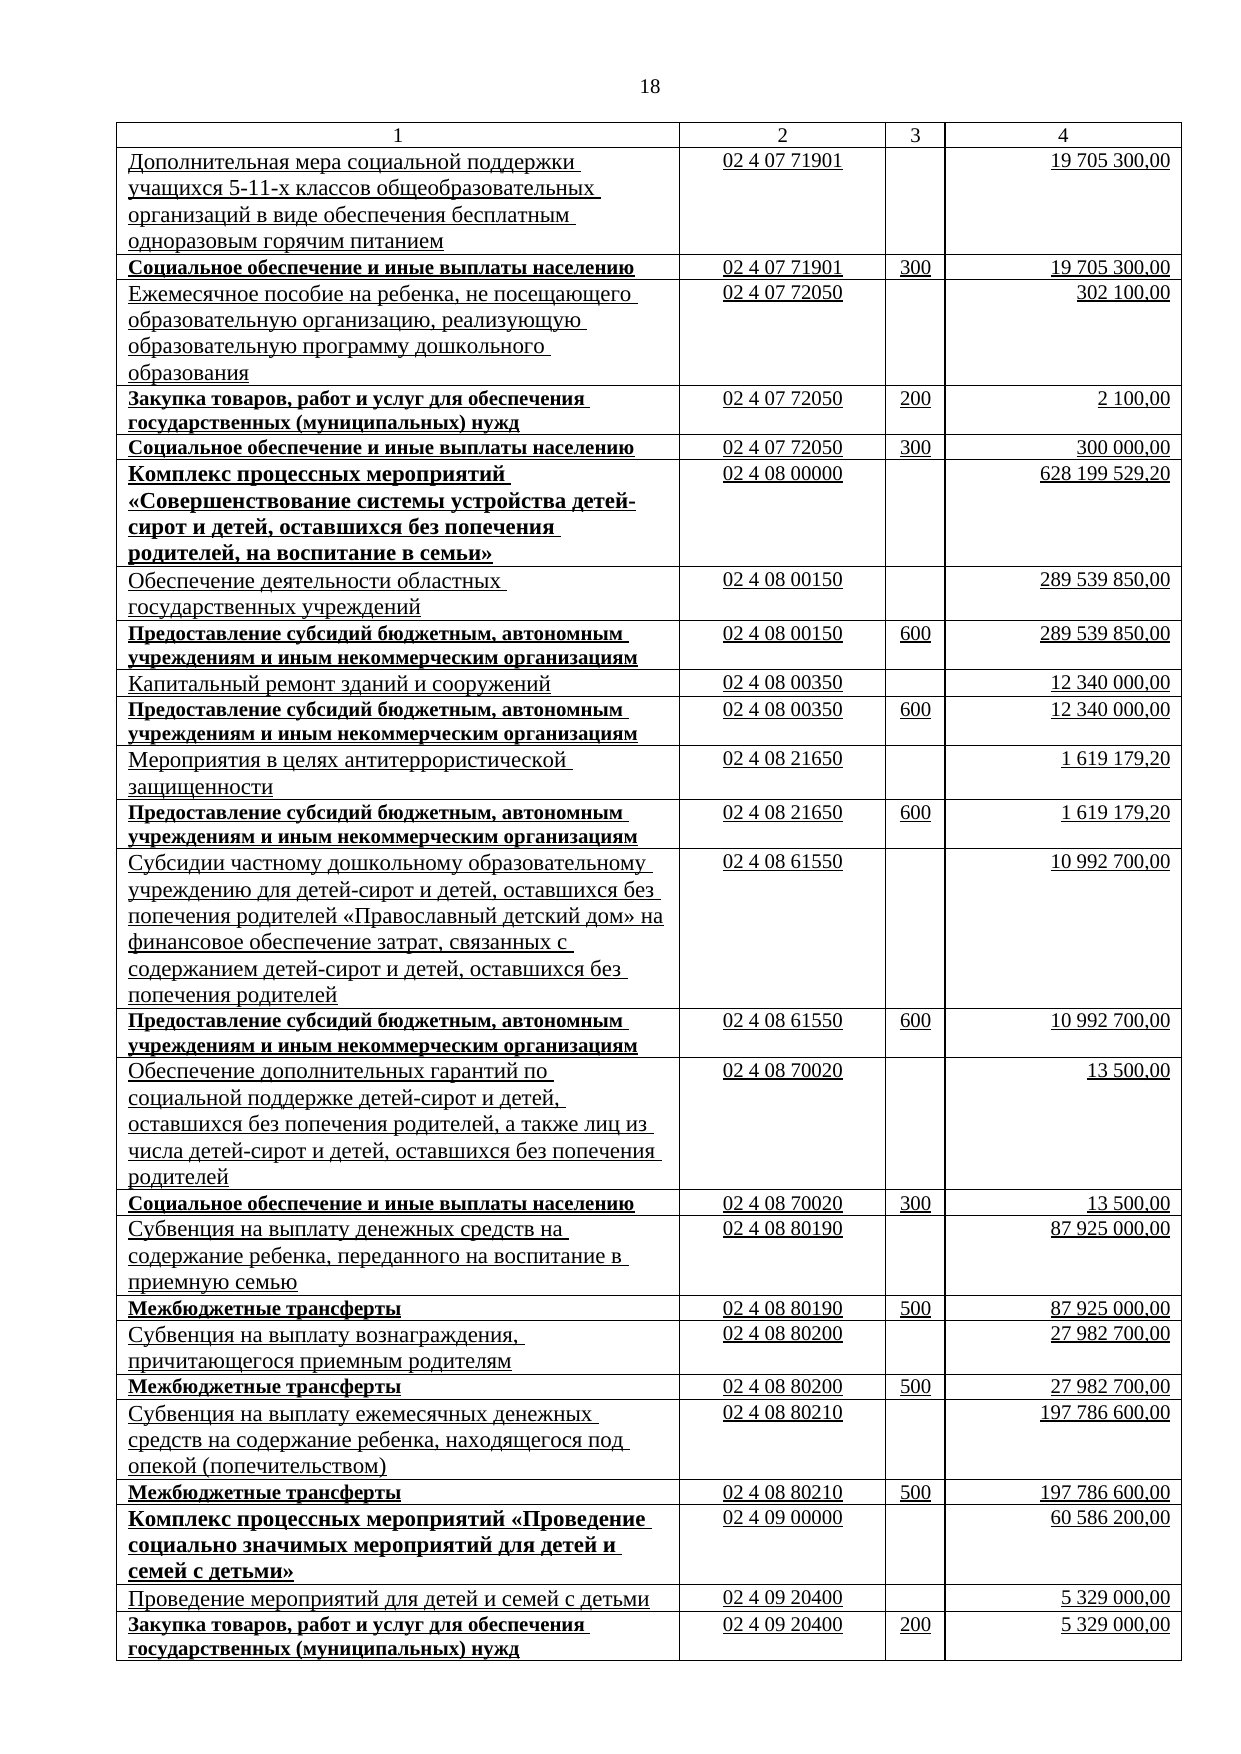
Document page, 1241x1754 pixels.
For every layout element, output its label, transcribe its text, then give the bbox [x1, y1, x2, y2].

table_cell 500 [886, 1375, 944, 1398]
table_cell 300 [886, 255, 944, 279]
table_cell Предоставление субсидий бюджетным, автономным учреждениям и иным некоммерческим организациям [117, 621, 679, 669]
table_cell 27 982 700,00 [946, 1375, 1181, 1398]
table_cell 02 4 07 72050 [680, 435, 885, 459]
table_cell [886, 148, 944, 253]
table_cell 600 [886, 800, 944, 848]
table_cell 27 982 700,00 [946, 1321, 1181, 1373]
table_cell 300 [886, 435, 944, 459]
table_cell 302 100,00 [946, 280, 1181, 385]
table_cell 02 4 08 61550 [680, 1009, 885, 1057]
table_cell 02 4 08 80200 [680, 1321, 885, 1373]
table_cell 300 [886, 1190, 944, 1214]
table_cell [886, 1585, 944, 1611]
table_cell 60 586 200,00 [946, 1505, 1181, 1584]
table_cell 02 4 08 80190 [680, 1296, 885, 1320]
table_cell Субвенция на выплату денежных средств на содержание ребенка, переданного на воспитание в приемную семью [117, 1216, 679, 1294]
table_cell 500 [886, 1480, 944, 1504]
table_cell 02 4 07 71901 [680, 255, 885, 279]
table_cell 02 4 08 00350 [680, 670, 885, 696]
table_cell 10 992 700,00 [946, 849, 1181, 1007]
table_cell 628 199 529,20 [946, 460, 1181, 566]
table_cell 10 992 700,00 [946, 1009, 1181, 1057]
table_cell 02 4 08 00000 [680, 460, 885, 566]
table_cell 1 619 179,20 [946, 746, 1181, 799]
table_cell Субсидии частному дошкольному образовательному учреждению для детей-сирот и детей, оставшихся без попечения родителей «Православный детский дом» на финансовое обеспечение затрат, связанных с содержанием детей-сирот и детей, оставшихся без попечения родителей [117, 849, 679, 1007]
table_cell Предоставление субсидий бюджетным, автономным учреждениям и иным некоммерческим организациям [117, 697, 679, 745]
table_cell [886, 280, 944, 385]
table_cell Проведение мероприятий для детей и семей с детьми [117, 1585, 679, 1611]
table_cell 2 100,00 [946, 386, 1181, 434]
table_cell 02 4 08 70020 [680, 1058, 885, 1189]
table_cell 02 4 08 70020 [680, 1190, 885, 1214]
table_cell 02 4 08 00150 [680, 567, 885, 619]
table_cell 197 786 600,00 [946, 1480, 1181, 1504]
table_cell 200 [886, 1612, 944, 1660]
table_cell Межбюджетные трансферты [117, 1375, 679, 1398]
table_cell 02 4 08 80210 [680, 1480, 885, 1504]
table_cell 87 925 000,00 [946, 1296, 1181, 1320]
table_cell 1 619 179,20 [946, 800, 1181, 848]
table_cell [886, 1505, 944, 1584]
table_cell Социальное обеспечение и иные выплаты населению [117, 435, 679, 459]
table_cell 87 925 000,00 [946, 1216, 1181, 1294]
table_cell 19 705 300,00 [946, 255, 1181, 279]
table_cell Предоставление субсидий бюджетным, автономным учреждениям и иным некоммерческим организациям [117, 1009, 679, 1057]
table_cell 19 705 300,00 [946, 148, 1181, 253]
table_cell 02 4 08 80210 [680, 1400, 885, 1479]
table_header 4 [946, 123, 1181, 147]
table_cell 300 000,00 [946, 435, 1181, 459]
table_cell Социальное обеспечение и иные выплаты населению [117, 255, 679, 279]
table_cell 02 4 08 00350 [680, 697, 885, 745]
table_cell 02 4 08 21650 [680, 746, 885, 799]
table_cell [886, 1400, 944, 1479]
table_cell 200 [886, 386, 944, 434]
table_cell Обеспечение дополнительных гарантий по социальной поддержке детей-сирот и детей, оставшихся без попечения родителей, а также лиц из числа детей-сирот и детей, оставшихся без попечения родителей [117, 1058, 679, 1189]
table_cell 500 [886, 1296, 944, 1320]
table_cell Ежемесячное пособие на ребенка, не посещающего образовательную организацию, реализующую образовательную программу дошкольного образования [117, 280, 679, 385]
table_cell Межбюджетные трансферты [117, 1296, 679, 1320]
table_cell Субвенция на выплату ежемесячных денежных средств на содержание ребенка, находящегося под опекой (попечительством) [117, 1400, 679, 1479]
table_cell Социальное обеспечение и иные выплаты населению [117, 1190, 679, 1214]
table_cell Предоставление субсидий бюджетным, автономным учреждениям и иным некоммерческим организациям [117, 800, 679, 848]
table_cell Мероприятия в целях антитеррористической защищенности [117, 746, 679, 799]
table_header 2 [680, 123, 885, 147]
table_cell 289 539 850,00 [946, 567, 1181, 619]
table_cell Комплекс процессных мероприятий «Проведение социально значимых мероприятий для детей и семей с детьми» [117, 1505, 679, 1584]
table_cell 197 786 600,00 [946, 1400, 1181, 1479]
table_header 3 [886, 123, 944, 147]
table_cell Капитальный ремонт зданий и сооружений [117, 670, 679, 696]
table_cell [886, 1058, 944, 1189]
table_cell 289 539 850,00 [946, 621, 1181, 669]
table_cell Закупка товаров, работ и услуг для обеспечения государственных (муниципальных) нужд [117, 1612, 679, 1660]
table_cell 600 [886, 697, 944, 745]
table_cell [886, 670, 944, 696]
table_cell 02 4 09 20400 [680, 1612, 885, 1660]
table_cell 02 4 08 80200 [680, 1375, 885, 1398]
table_cell 12 340 000,00 [946, 697, 1181, 745]
table_cell Комплекс процессных мероприятий «Совершенствование системы устройства детей-сирот и детей, оставшихся без попечения родителей, на воспитание в семьи» [117, 460, 679, 566]
table_cell 5 329 000,00 [946, 1585, 1181, 1611]
table_cell 5 329 000,00 [946, 1612, 1181, 1660]
table_cell [886, 746, 944, 799]
table_cell 12 340 000,00 [946, 670, 1181, 696]
table_cell 02 4 07 72050 [680, 386, 885, 434]
table_cell [886, 849, 944, 1007]
table_cell 02 4 08 21650 [680, 800, 885, 848]
table_cell 02 4 09 00000 [680, 1505, 885, 1584]
table_cell 600 [886, 621, 944, 669]
table_cell 02 4 08 00150 [680, 621, 885, 669]
table_cell 13 500,00 [946, 1190, 1181, 1214]
table_cell Закупка товаров, работ и услуг для обеспечения государственных (муниципальных) нужд [117, 386, 679, 434]
table_cell 02 4 08 61550 [680, 849, 885, 1007]
table_cell [886, 460, 944, 566]
table_cell 02 4 09 20400 [680, 1585, 885, 1611]
table_header 1 [117, 123, 679, 147]
table_cell Дополнительная мера социальной поддержки учащихся 5-11-х классов общеобразовательных организаций в виде обеспечения бесплатным одноразовым горячим питанием [117, 148, 679, 253]
table_cell Обеспечение деятельности областных государственных учреждений [117, 567, 679, 619]
table_cell Межбюджетные трансферты [117, 1480, 679, 1504]
table_cell 02 4 08 80190 [680, 1216, 885, 1294]
table_cell [886, 1321, 944, 1373]
table_cell 600 [886, 1009, 944, 1057]
table_cell Субвенция на выплату вознаграждения, причитающегося приемным родителям [117, 1321, 679, 1373]
table_cell 02 4 07 71901 [680, 148, 885, 253]
table_cell [886, 567, 944, 619]
table_cell [886, 1216, 944, 1294]
table_cell 02 4 07 72050 [680, 280, 885, 385]
table_cell 13 500,00 [946, 1058, 1181, 1189]
